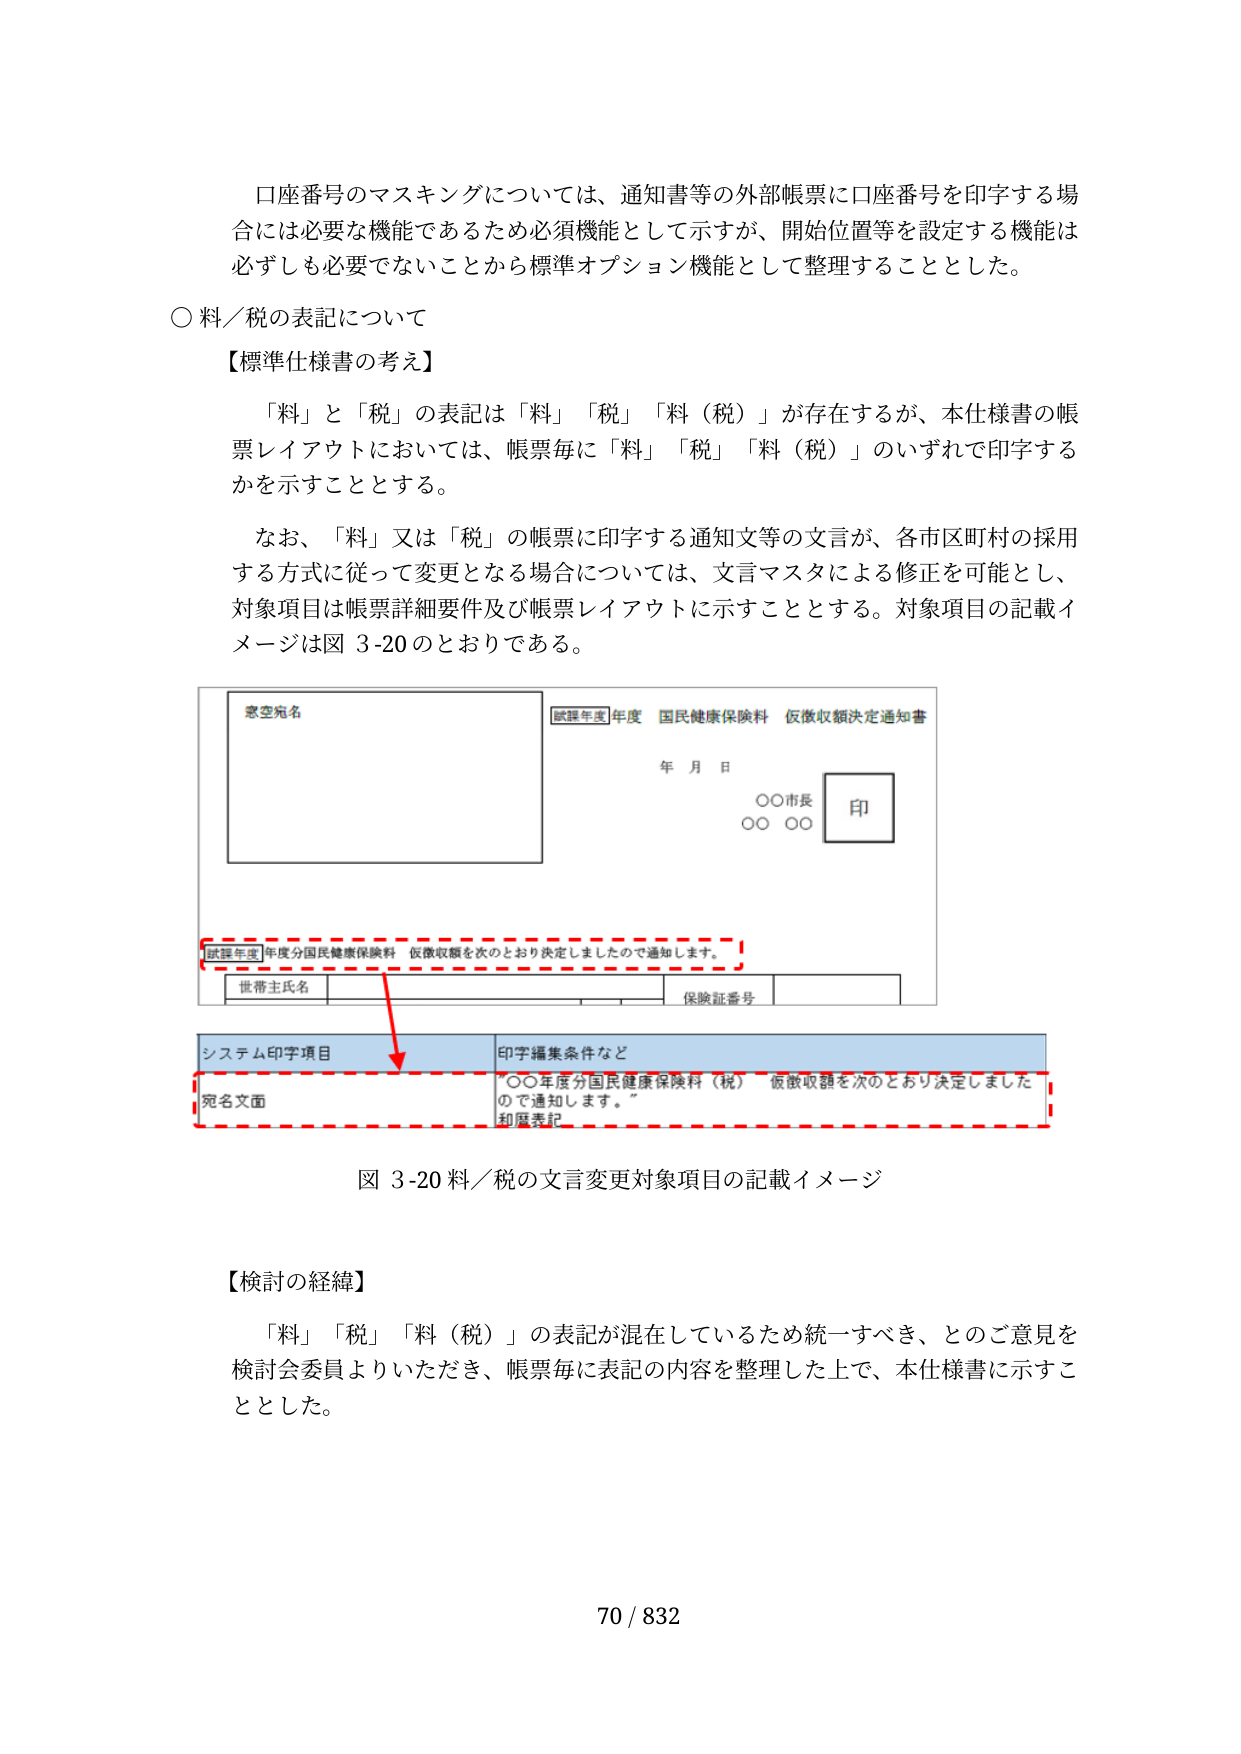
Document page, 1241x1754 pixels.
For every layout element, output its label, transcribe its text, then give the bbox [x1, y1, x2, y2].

text 【検討の経緯】 [193, 1264, 1092, 1297]
text 〇 料／税の表記について [171, 300, 1092, 333]
list 口座番号のマスキングについては、通知書等の外部帳票に口座番号を印字する場合には必要な機能であるため必須機能として示すが、開始位置等を設定する機能は必ずしも必要でないことから標準オプション機能として整理することとした。 [231, 177, 1092, 281]
list 「料」「税」「料（税）」の表記が混在しているため統一すべき、とのご意見を検討会委員よりいただき、帳票毎に表記の内容を整理した上で、本仕様書に示すこととした。 [231, 1317, 1092, 1421]
picture [182, 678, 1059, 1143]
text 【標準仕様書の考え】 [193, 344, 1092, 377]
list 「料」と「税」の表記は「料」「税」「料（税）」が存在するが、本仕様書の帳票レイアウトにおいては、帳票毎に「料」「税」「料（税）」のいずれで印字するかを示すこととする。 [231, 396, 1092, 500]
